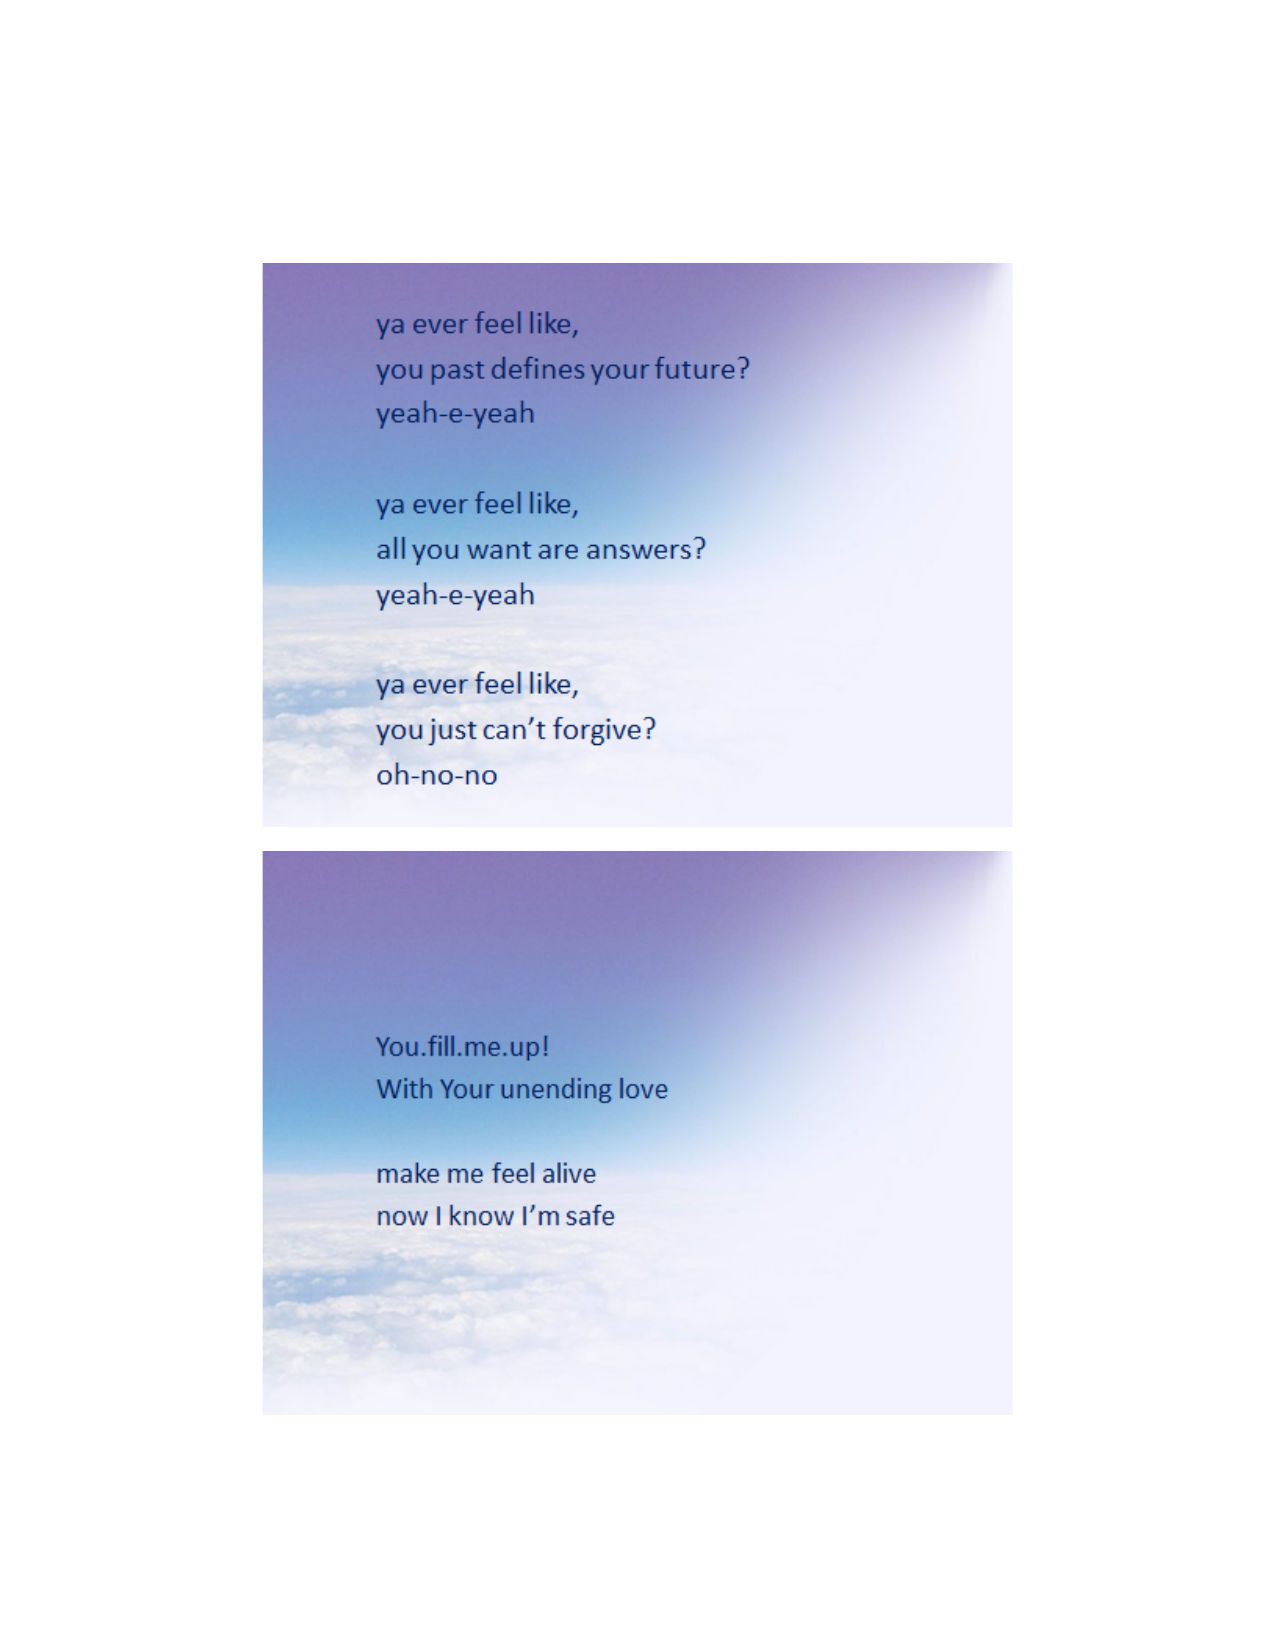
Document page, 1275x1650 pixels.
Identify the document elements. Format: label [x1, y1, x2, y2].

picture [262, 263, 1013, 827]
picture [262, 851, 1013, 1415]
